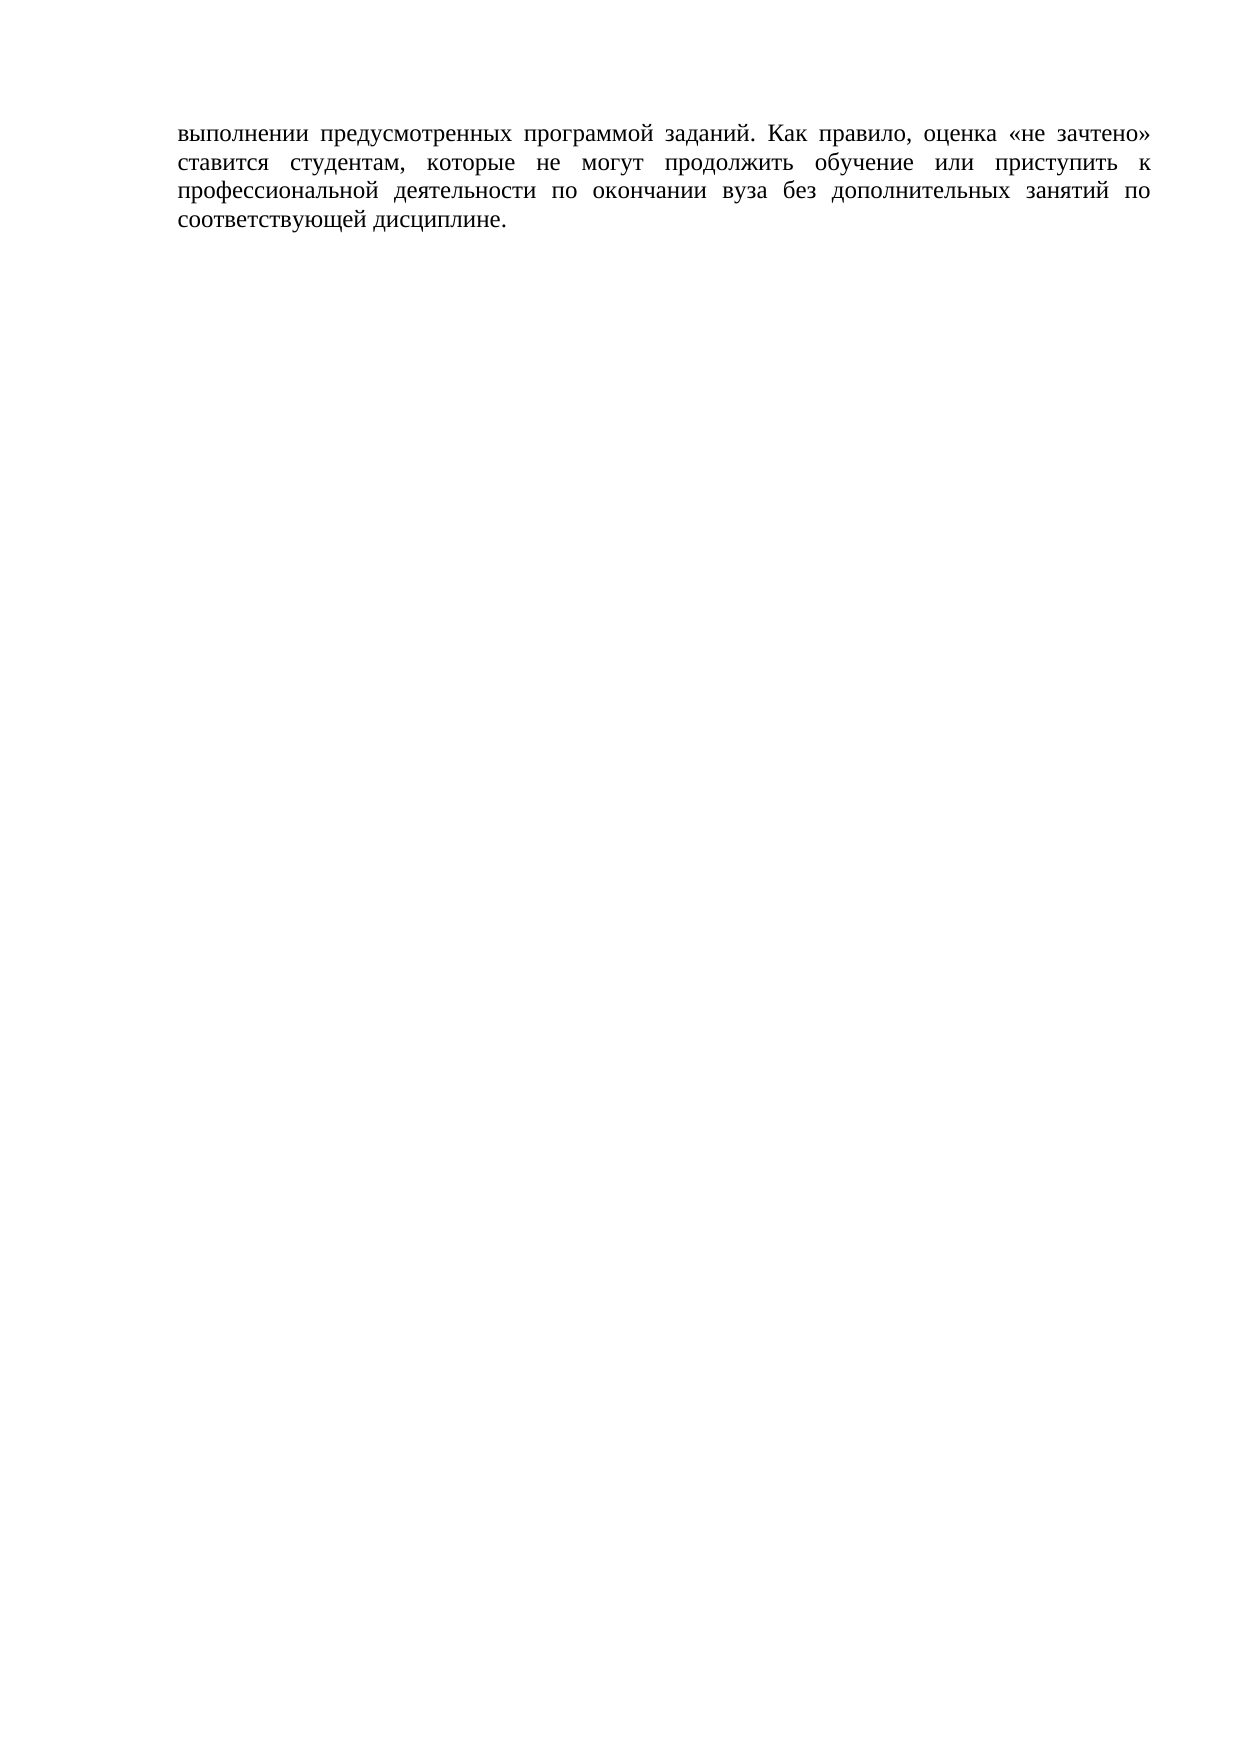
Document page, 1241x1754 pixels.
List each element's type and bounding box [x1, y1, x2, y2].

text [177, 118, 1152, 233]
